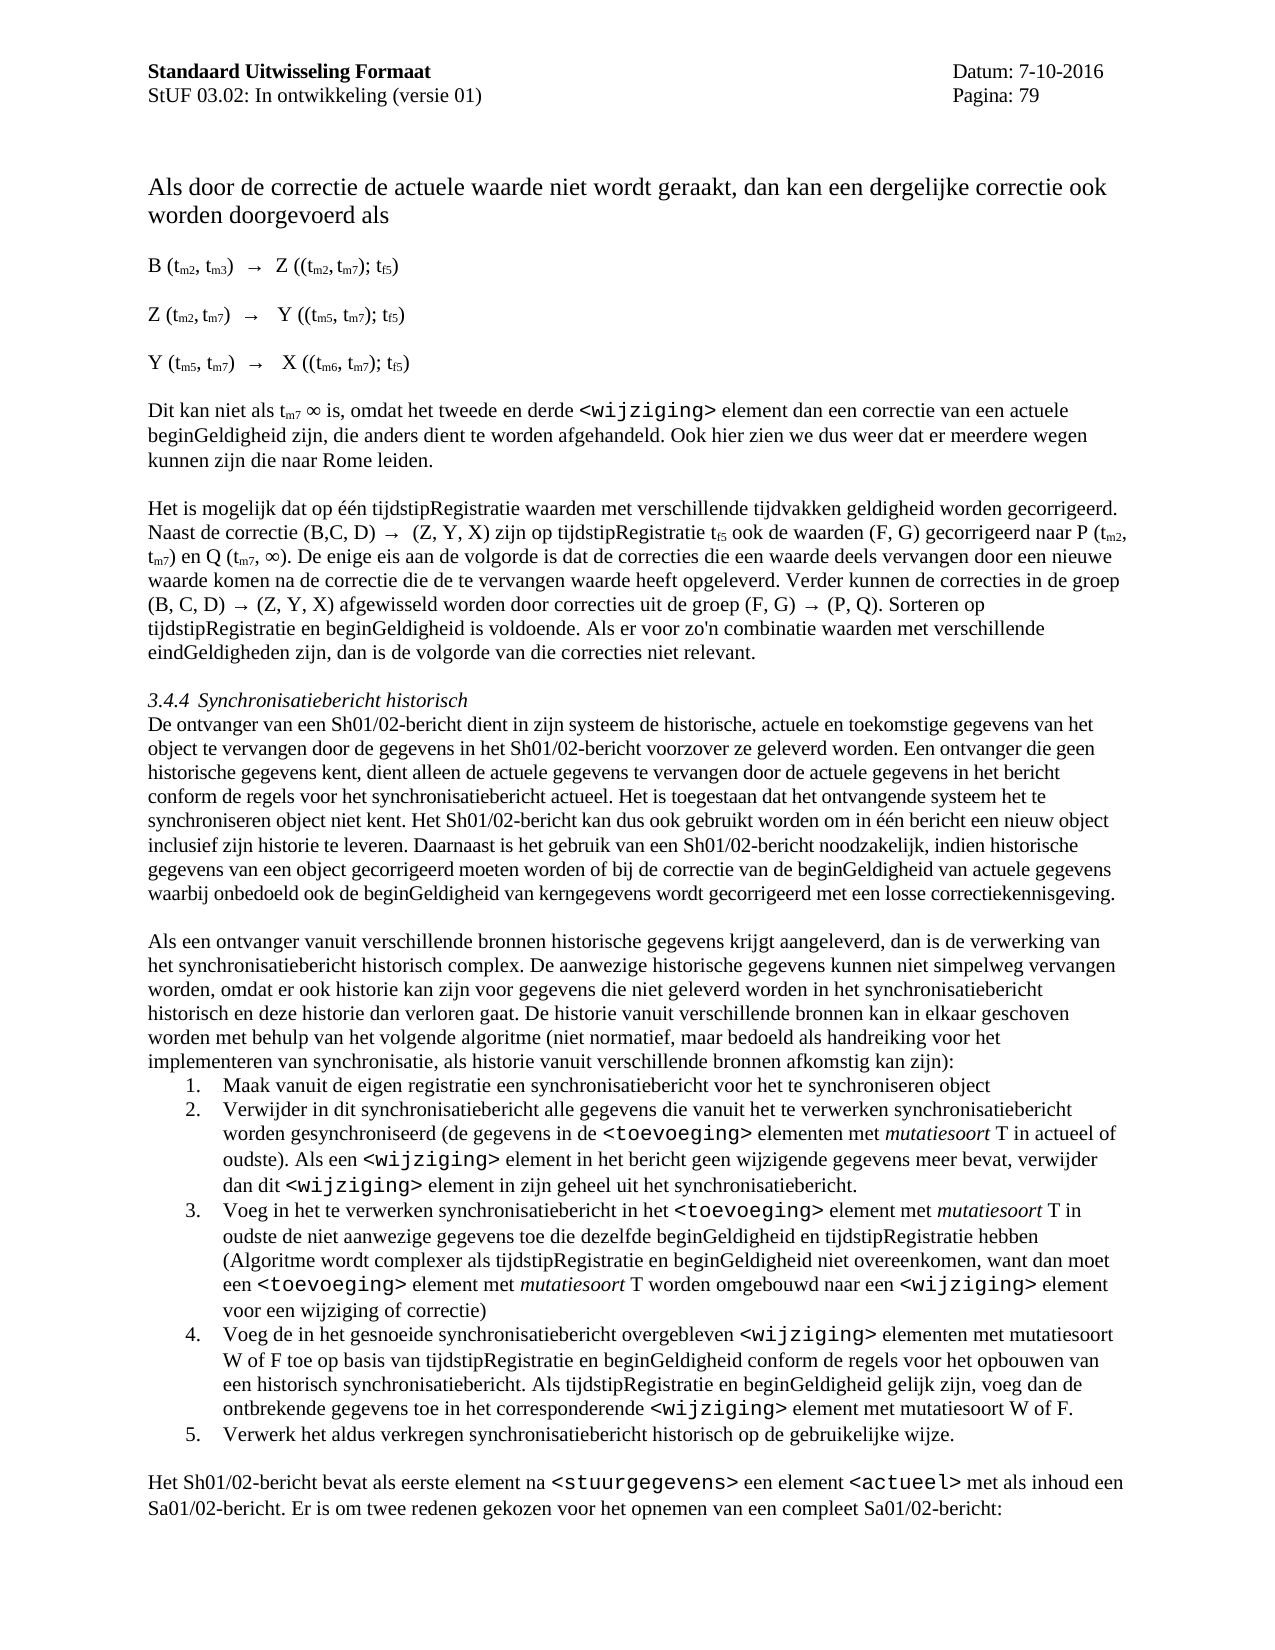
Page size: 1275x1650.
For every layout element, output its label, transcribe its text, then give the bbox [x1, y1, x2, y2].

subtitle Synchronisatiebericht historisch [148, 688, 1127, 712]
text Dit kan niet als tm7 ∞ is, omdat het tweede en derde <wijziging> element dan een correctie van een actuele beginGeldigheid zijn, die anders dient te worden afgehandeld. Ook hier zien we dus weer dat er meerdere wegen kunnen zijn die naar Rome leiden. [148, 398, 1127, 472]
text Het is mogelijk dat op één tijdstipRegistratie waarden met verschillende tijdvakken geldigheid worden gecorrigeerd. Naast de correctie (B,C, D) → (Z, Y, X) zijn op tijdstipRegistratie tf5 ook de waarden (F, G) gecorrigeerd naar P (tm2, tm7) en Q (tm7, ∞). De enige eis aan de volgorde is dat de correcties die een waarde deels vervangen door een nieuwe waarde komen na de correctie die de te vervangen waarde heeft opgeleverd. Verder kunnen de correcties in de groep (B, C, D) → (Z, Y, X) afgewisseld worden door correcties uit de groep (F, G) → (P, Q). Sorteren op tijdstipRegistratie en beginGeldigheid is voldoende. Als er voor zo'n combinatie waarden met verschillende eindGeldigheden zijn, dan is de volgorde van die correcties niet relevant. [148, 496, 1127, 664]
list Verwerk het aldus verkregen synchronisatiebericht historisch op de gebruikelijke wijze. [185, 1422, 1127, 1446]
text Y (tm5, tm7) → X ((tm6, tm7); tf5) [148, 349, 1127, 374]
text De ontvanger van een Sh01/02-bericht dient in zijn systeem de historische, actuele en toekomstige gegevens van het object te vervangen door de gegevens in het Sh01/02-bericht voorzover ze geleverd worden. Een ontvanger die geen historische gegevens kent, dient alleen de actuele gegevens te vervangen door de actuele gegevens in het bericht conform de regels voor het synchronisatiebericht actueel. Het is toegestaan dat het ontvangende systeem het te synchroniseren object niet kent. Het Sh01/02-bericht kan dus ook gebruikt worden om in één bericht een nieuw object inclusief zijn historie te leveren. Daarnaast is het gebruik van een Sh01/02-bericht noodzakelijk, indien historische gegevens van een object gecorrigeerd moeten worden of bij de correctie van de beginGeldigheid van actuele gegevens waarbij onbedoeld ook de beginGeldigheid van kerngegevens wordt gecorrigeerd met een losse correctiekennisgeving. [148, 712, 1127, 905]
text Als door de correctie de actuele waarde niet wordt geraakt, dan kan een dergelijke correctie ook worden doorgevoerd als [148, 172, 1127, 229]
text Als een ontvanger vanuit verschillende bronnen historische gegevens krijgt aangeleverd, dan is de verwerking van het synchronisatiebericht historisch complex. De aanwezige historische gegevens kunnen niet simpelweg vervangen worden, omdat er ook historie kan zijn voor gegevens die niet geleverd worden in het synchronisatiebericht historisch en deze historie dan verloren gaat. De historie vanuit verschillende bronnen kan in elkaar geschoven worden met behulp van het volgende algoritme (niet normatief, maar bedoeld als handreiking voor het implementeren van synchronisatie, als historie vanuit verschillende bronnen afkomstig kan zijn): [148, 929, 1127, 1073]
list Maak vanuit de eigen registratie een synchronisatiebericht voor het te synchroniseren object [185, 1073, 1127, 1097]
text B (tm2, tm3) → Z ((tm2, tm7); tf5) [148, 253, 1127, 277]
list Voeg de in het gesnoeide synchronisatiebericht overgebleven <wijziging> elementen met mutatiesoort W of F toe op basis van tijdstipRegistratie en beginGeldigheid conform de regels voor het opbouwen van een historisch synchronisatiebericht. Als tijdstipRegistratie en beginGeldigheid gelijk zijn, voeg dan de ontbrekende gegevens toe in het corresponderende <wijziging> element met mutatiesoort W of F. [185, 1322, 1127, 1422]
text Z (tm2, tm7) → Y ((tm5, tm7); tf5) [148, 301, 1127, 326]
list Verwijder in dit synchronisatiebericht alle gegevens die vanuit het te verwerken synchronisatiebericht worden gesynchroniseerd (de gegevens in de <toevoeging> elementen met mutatiesoort T in actueel of oudste). Als een <wijziging> element in het bericht geen wijzigende gegevens meer bevat, verwijder dan dit <wijziging> element in zijn geheel uit het synchronisatiebericht. [185, 1097, 1127, 1198]
text Het Sh01/02-bericht bevat als eerste element na <stuurgegevens> een element <actueel> met als inhoud een Sa01/02-bericht. Er is om twee redenen gekozen voor het opnemen van een compleet Sa01/02-bericht: [148, 1470, 1127, 1519]
list Voeg in het te verwerken synchronisatiebericht in het <toevoeging> element met mutatiesoort T in oudste de niet aanwezige gegevens toe die dezelfde beginGeldigheid en tijdstipRegistratie hebben (Algoritme wordt complexer als tijdstipRegistratie en beginGeldigheid niet overeenkomen, want dan moet een <toevoeging> element met mutatiesoort T worden omgebouwd naar een <wijziging> element voor een wijziging of correctie) [185, 1198, 1127, 1322]
